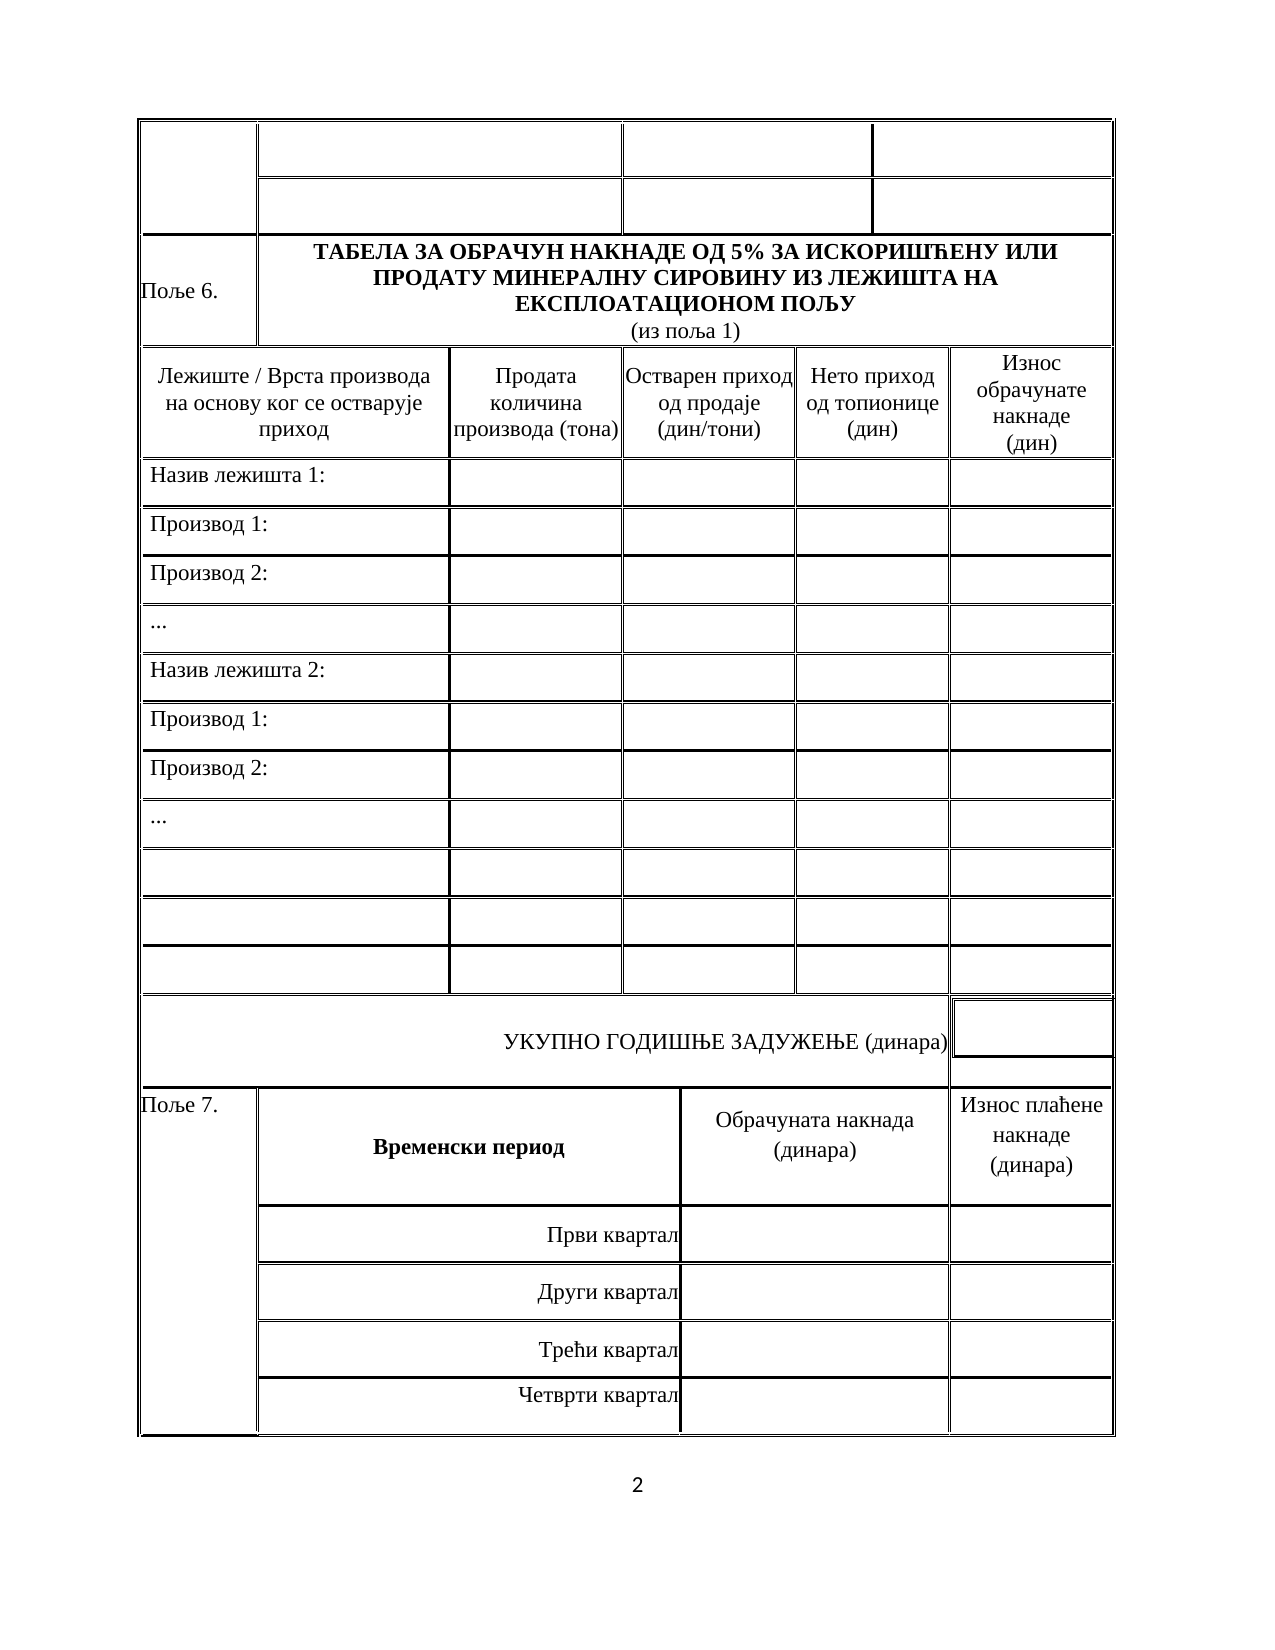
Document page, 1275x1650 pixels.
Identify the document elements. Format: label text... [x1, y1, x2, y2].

table_cell [951, 749, 1112, 798]
table_cell [141, 944, 448, 993]
table_cell [797, 655, 948, 700]
table_cell [797, 801, 948, 846]
table_cell Производ 2: [141, 749, 448, 798]
table_cell [624, 801, 794, 846]
table_cell [951, 1058, 1112, 1086]
table_cell [451, 801, 621, 846]
table_cell Поље 7. [141, 1086, 257, 1433]
table_cell ТАБЕЛА ЗА ОБРАЧУН НАКНАДЕ ОД 5% ЗА ИСКОРИШЋЕНУ ИЛИ ПРОДАТУ МИНЕРАЛНУ СИРОВИНУ ИЗ ЛЕЖИШТА НА ЕКСПЛОАТАЦИОНОМ ПОЉУ (из поља 1) [259, 233, 1114, 345]
table_cell Временски период [259, 1089, 679, 1204]
table_cell Продата количина производа (тона) [451, 348, 621, 456]
table_cell [951, 846, 1113, 895]
table_cell [797, 947, 948, 993]
table_cell [951, 1261, 1113, 1319]
table_cell [141, 895, 448, 944]
table_cell [141, 846, 448, 895]
table_cell [624, 606, 794, 651]
table_cell Четврти квартал [258, 1379, 680, 1433]
table_cell Нето приход од топионице (дин) [797, 348, 948, 456]
table_cell [624, 655, 794, 700]
table_cell [259, 179, 621, 233]
table_cell [451, 704, 621, 749]
table_cell [951, 456, 1113, 505]
table_cell УКУПНО ГОДИШЊЕ ЗАДУЖЕЊЕ (динара) [139, 993, 949, 1086]
table_cell [682, 1207, 948, 1261]
table_cell [451, 947, 621, 993]
table_cell [951, 505, 1113, 554]
table_cell [451, 606, 621, 651]
table_cell [682, 1265, 948, 1319]
table_cell [872, 176, 1114, 233]
table_cell [950, 603, 1114, 651]
table_cell [624, 460, 794, 505]
table_cell [624, 704, 794, 749]
table_cell Износ плаћене накнаде (динара) [951, 1086, 1112, 1204]
table_cell [451, 509, 621, 554]
table_cell [451, 557, 621, 603]
table_cell [950, 1319, 1114, 1376]
table_cell [258, 122, 623, 176]
table_cell [624, 509, 794, 554]
table_cell Први квартал [259, 1207, 679, 1261]
table_cell Трећи квартал [259, 1322, 679, 1376]
table_cell [451, 899, 621, 944]
table_cell Поље 6. [139, 233, 256, 345]
table_cell [951, 944, 1112, 993]
table_cell [624, 752, 794, 798]
table_cell [451, 655, 621, 700]
table_cell [951, 1204, 1112, 1261]
table_cell Назив лежишта 1: [141, 456, 448, 505]
table_cell Производ 2: [141, 554, 448, 603]
table_cell Обрачуната накнада (динара) [682, 1089, 948, 1204]
table_cell [951, 554, 1112, 603]
table_cell [797, 557, 948, 603]
table_cell [797, 460, 948, 505]
table_cell [797, 850, 948, 895]
table_cell [624, 850, 794, 895]
table_cell Поље 5. [141, 122, 257, 233]
table_cell [797, 509, 948, 554]
table_cell [680, 1379, 949, 1433]
table_cell Назив лежишта 2: [141, 651, 448, 700]
table_cell Лежиште / Врста производа на основу ког се остварује приход [139, 345, 449, 456]
table_cell [624, 179, 871, 233]
table_cell [955, 1001, 1112, 1055]
table_cell ... [139, 603, 449, 651]
table_cell [872, 118, 1114, 176]
table_cell [451, 850, 621, 895]
table_cell [797, 704, 948, 749]
table_cell [451, 752, 621, 798]
table_cell [951, 700, 1113, 749]
table_cell [797, 606, 948, 651]
table_cell [950, 798, 1114, 846]
table_cell Други квартал [259, 1265, 679, 1319]
table_cell [623, 122, 872, 176]
table_cell [624, 899, 794, 944]
table_cell Производ 1: [141, 700, 448, 749]
table_cell [951, 895, 1113, 944]
table_cell Износ обрачунате накнаде (дин) [950, 345, 1114, 456]
table_cell ... [139, 798, 449, 846]
table_cell [797, 752, 948, 798]
table_cell [951, 651, 1113, 700]
table_cell [797, 899, 948, 944]
table_cell [624, 557, 794, 603]
table_cell [624, 947, 794, 993]
table_cell [682, 1322, 948, 1376]
table_cell [451, 460, 621, 505]
table_cell [950, 1376, 1112, 1433]
table_cell Производ 1: [141, 505, 448, 554]
table_cell Остварен приход од продаје (дин/тони) [624, 348, 794, 456]
